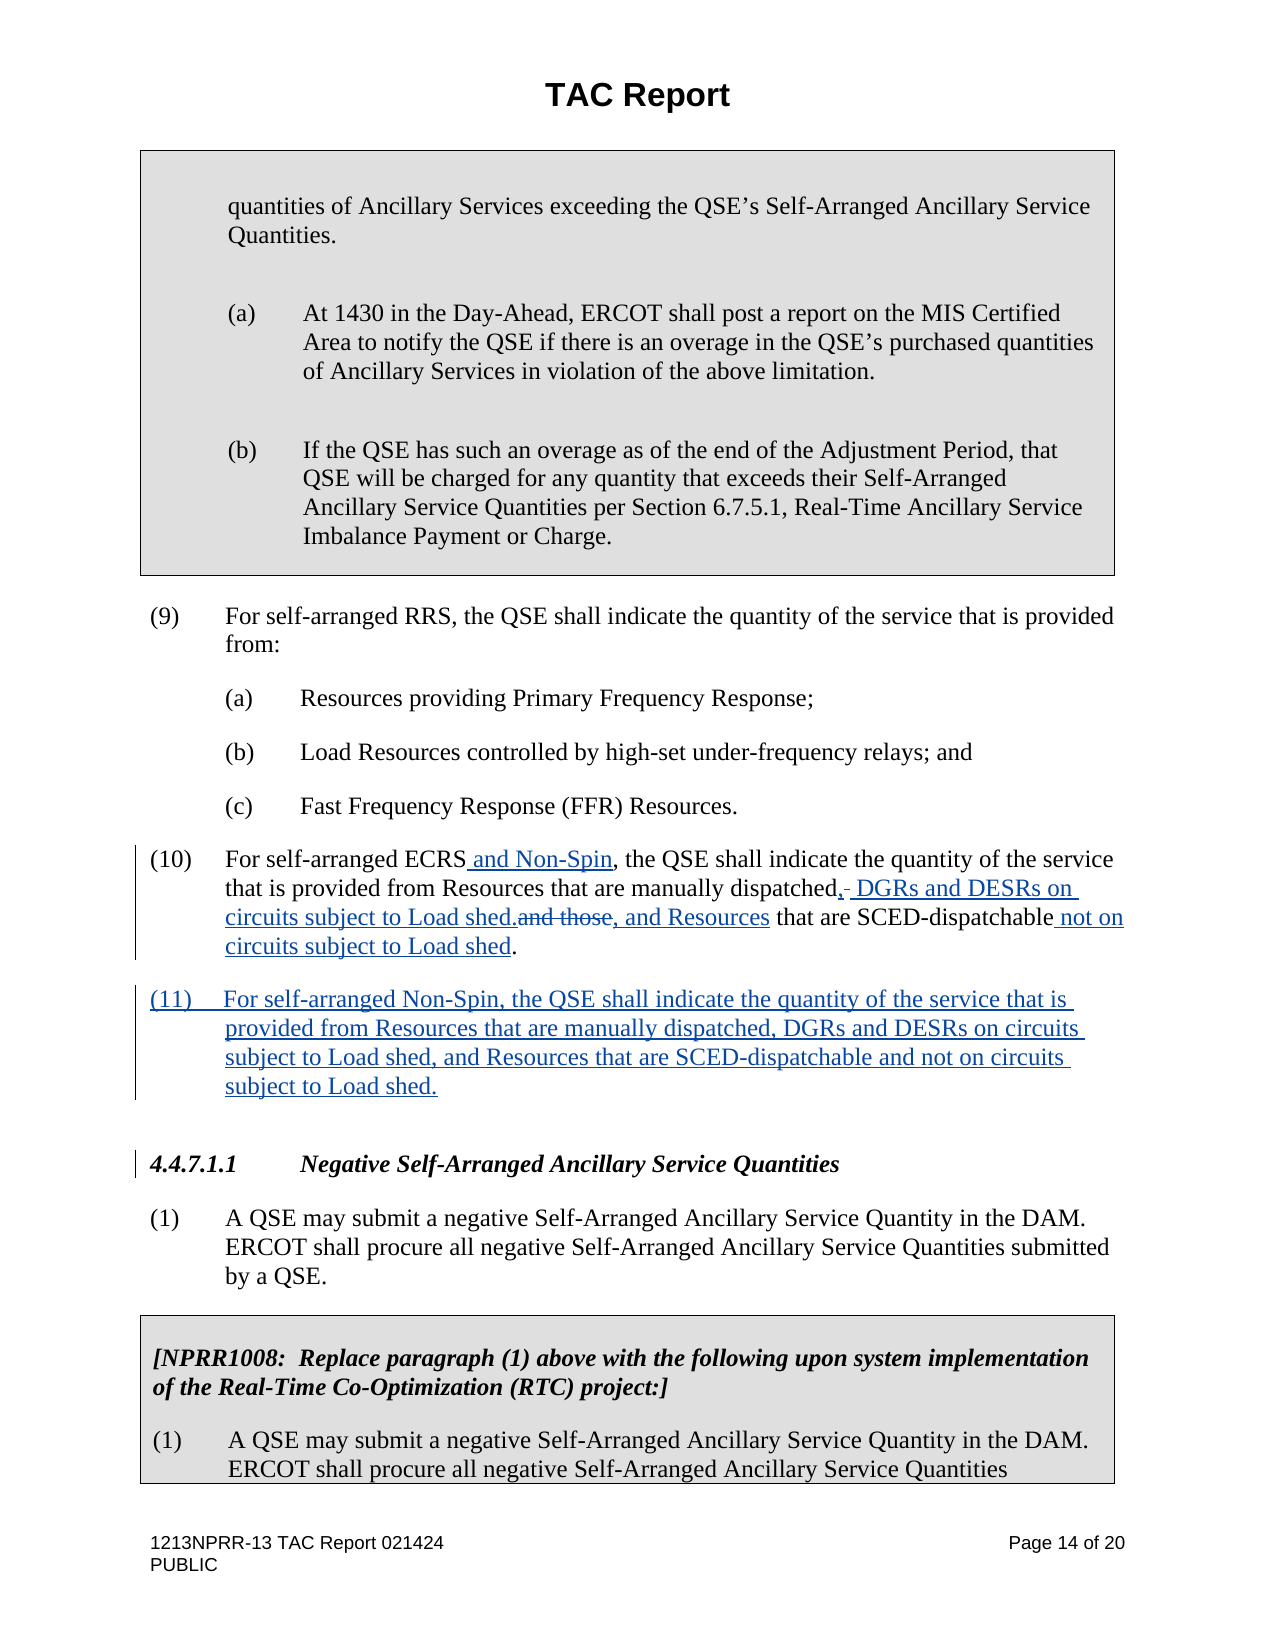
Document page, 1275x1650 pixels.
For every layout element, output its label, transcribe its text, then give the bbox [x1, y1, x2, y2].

text (b) Load Resources controlled by high-set under-frequency relays; and [225, 737, 1125, 766]
text (1) A QSE may submit a negative Self-Arranged Ancillary Service Quantity in the DAM. ERCOT shall procure all negative Self-Arranged Ancillary Service Quantities submitted by a QSE. [150, 1203, 1125, 1289]
text (10) For self-arranged ECRS, the QSE shall indicate the quantity of the service that is provided from Resources that are manually dispatched that are SCED-dispatchable. [150, 844, 1125, 959]
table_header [141, 1316, 1114, 1483]
text (c) Fast Frequency Response (FFR) Resources. [225, 791, 1125, 819]
text (a) Resources providing Primary Frequency Response; [225, 683, 1125, 712]
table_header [141, 151, 1114, 575]
text (9) For self-arranged RRS, the QSE shall indicate the quantity of the service that is provided from: [150, 601, 1125, 658]
text 4.4.7.1.1 Negative Self-Arranged Ancillary Service Quantities [150, 1149, 1125, 1178]
